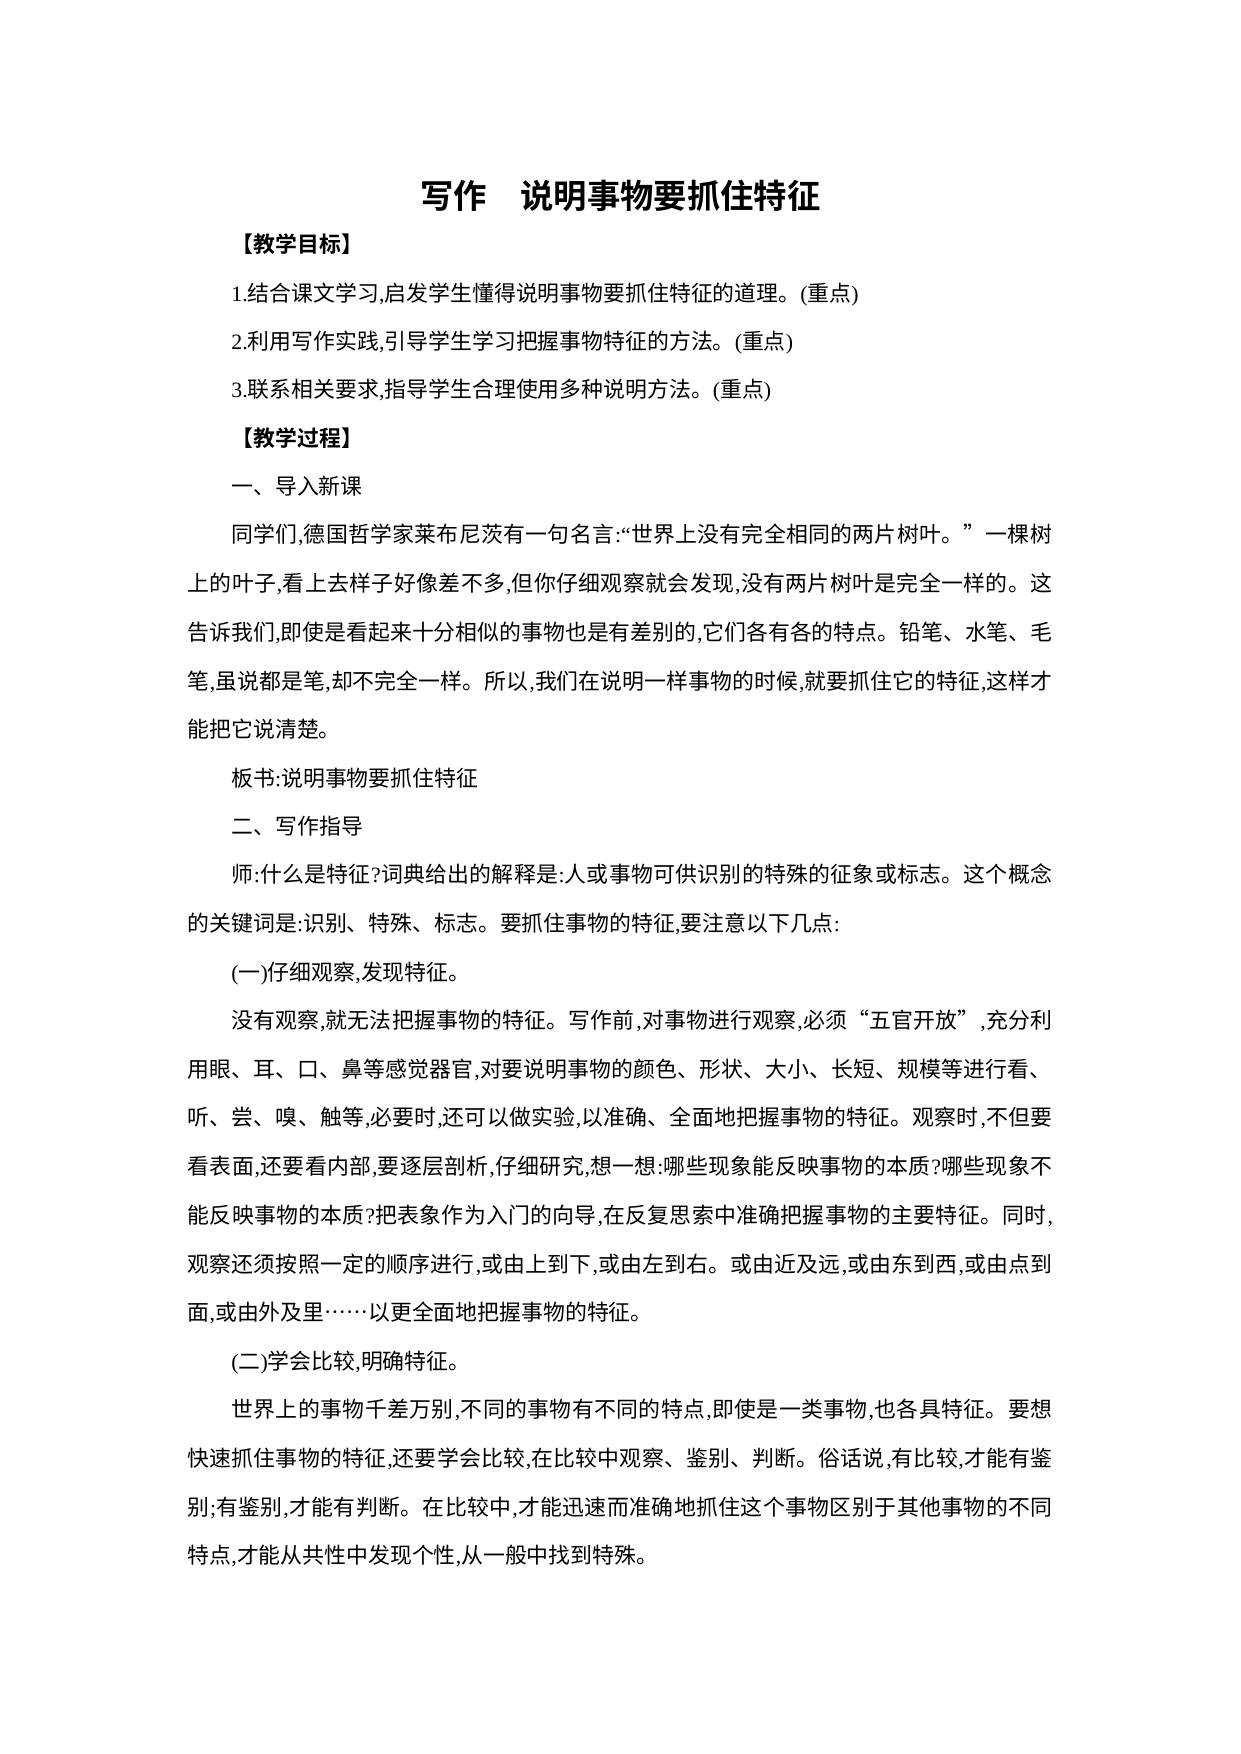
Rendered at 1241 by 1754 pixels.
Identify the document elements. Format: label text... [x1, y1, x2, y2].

text (二)学会比较,明确特征。 [187, 1343, 1053, 1376]
text (一)仔细观察,发现特征。 [187, 954, 1053, 987]
text 3.联系相关要求,指导学生合理使用多种说明方法。(重点) [187, 372, 1053, 404]
text 一、导入新课 [187, 469, 1053, 501]
text 没有观察,就无法把握事物的特征。写作前,对事物进行观察,必须“五官开放”,充分利用眼、耳、口、鼻等感觉器官,对要说明事物的颜色、形状、大小、长短、规模等进行看、听、尝、嗅、触等,必要时,还可以做实验,以准确、全面地把握事物的特征。观察时,不但要看表面,还要看内部,要逐层剖析,仔细研究,想一想:哪些现象能反映事物的本质?哪些现象不能反映事物的本质?把表象作为入门的向导,在反复思索中准确把握事物的主要特征。同时,观察还须按照一定的顺序进行,或由上到下,或由左到右。或由近及远,或由东到西,或由点到面,或由外及里……以更全面地把握事物的特征。 [187, 1002, 1053, 1327]
text 世界上的事物千差万别,不同的事物有不同的特点,即使是一类事物,也各具特征。要想快速抓住事物的特征,还要学会比较,在比较中观察、鉴别、判断。俗话说,有比较,才能有鉴别;有鉴别,才能有判断。在比较中,才能迅速而准确地抓住这个事物区别于其他事物的不同特点,才能从共性中发现个性,从一般中找到特殊。 [187, 1392, 1053, 1570]
text 1.结合课文学习,启发学生懂得说明事物要抓住特征的道理。(重点) [187, 275, 1053, 308]
text 板书:说明事物要抓住特征 [187, 760, 1053, 793]
text 同学们,德国哲学家莱布尼茨有一句名言:“世界上没有完全相同的两片树叶。”一棵树上的叶子,看上去样子好像差不多,但你仔细观察就会发现,没有两片树叶是完全一样的。这告诉我们,即使是看起来十分相似的事物也是有差别的,它们各有各的特点。铅笔、水笔、毛笔,虽说都是笔,却不完全一样。所以,我们在说明一样事物的时候,就要抓住它的特征,这样才能把它说清楚。 [187, 517, 1053, 744]
text 师:什么是特征?词典给出的解释是:人或事物可供识别的特殊的征象或标志。这个概念的关键词是:识别、特殊、标志。要抓住事物的特征,要注意以下几点: [187, 857, 1053, 938]
title 写作 说明事物要抓住特征 [187, 162, 1053, 227]
text 二、写作指导 [187, 809, 1053, 841]
text 【教学目标】 [187, 227, 1053, 259]
text 【教学过程】 [187, 420, 1053, 453]
text 2.利用写作实践,引导学生学习把握事物特征的方法。(重点) [187, 324, 1053, 356]
